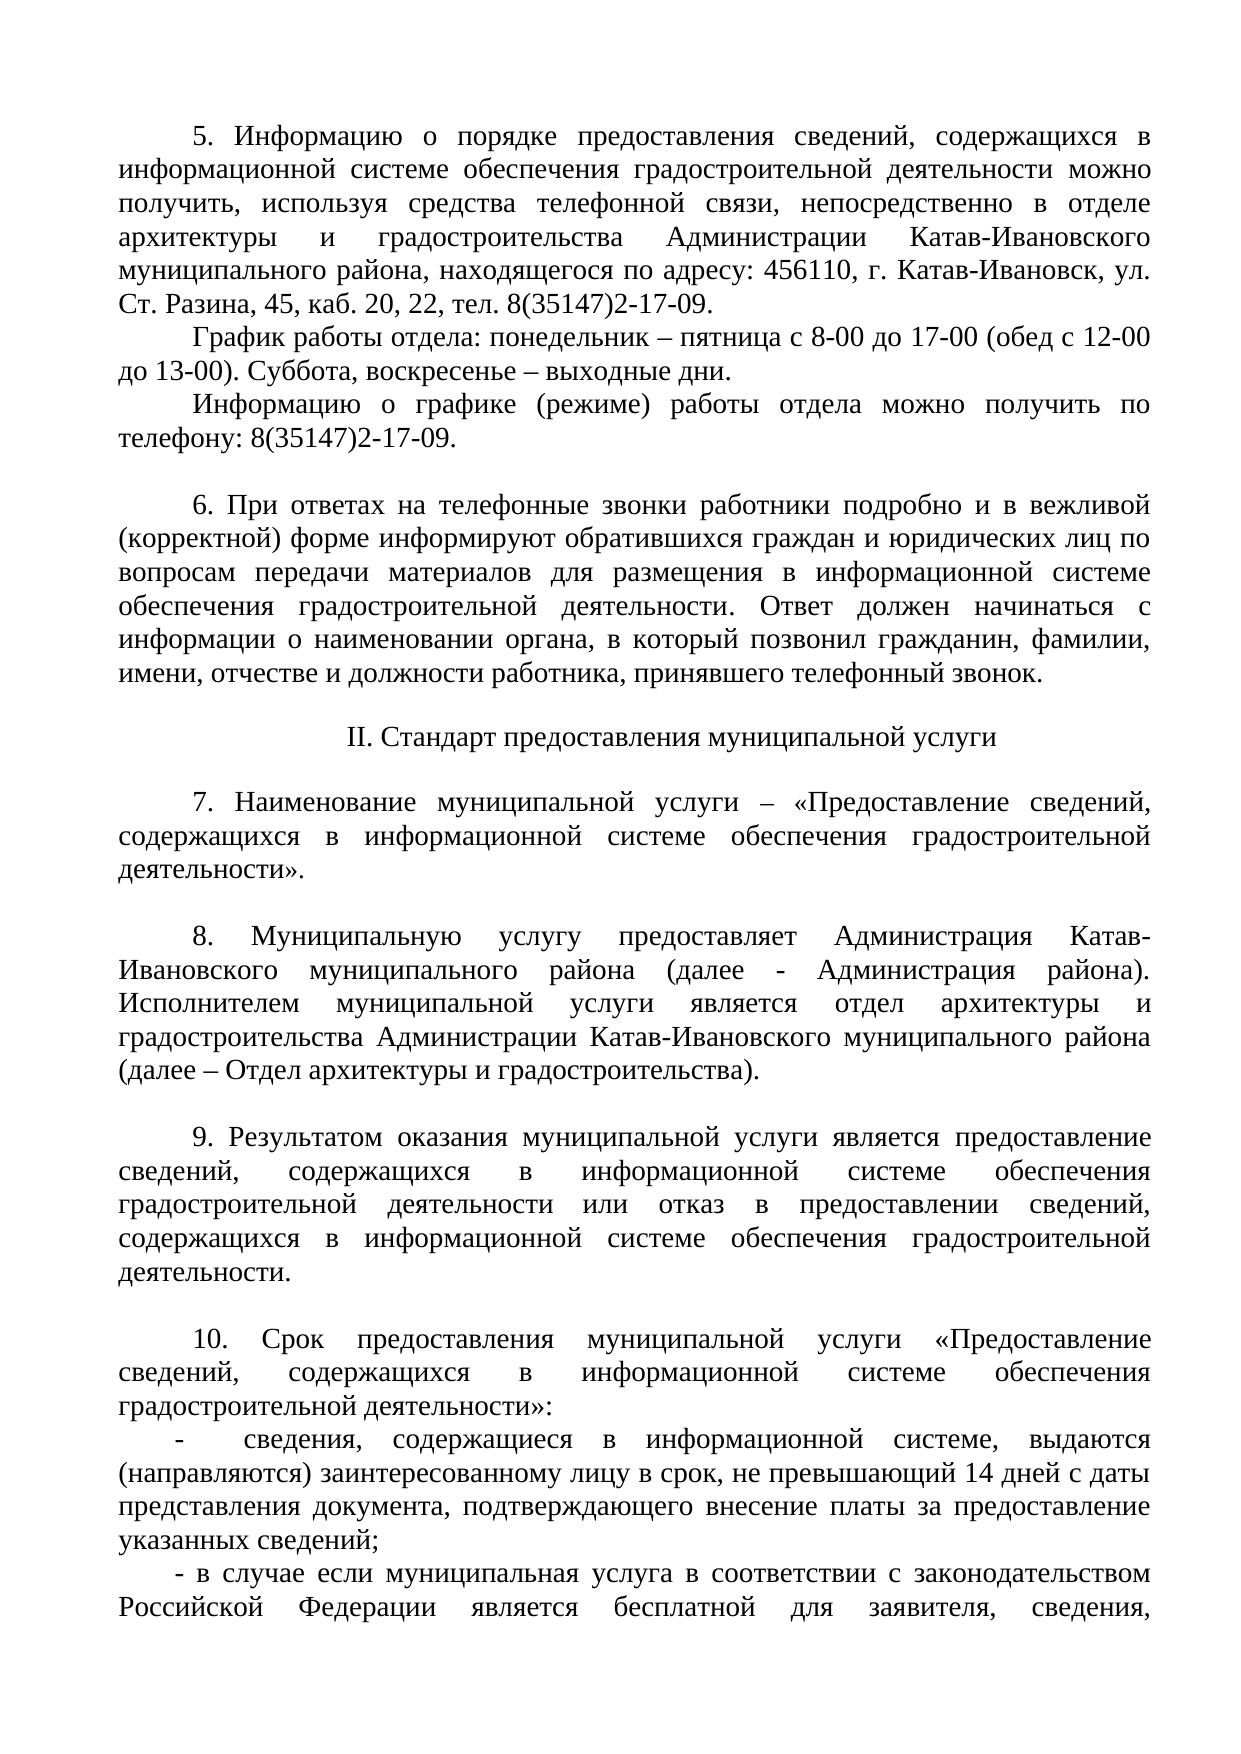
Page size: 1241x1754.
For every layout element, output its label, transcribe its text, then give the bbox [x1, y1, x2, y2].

text 9. Результатом оказания муниципальной услуги является предоставление сведений, содержащихся в информационной системе обеспечения градостроительной деятельности или отказ в предоставлении сведений, содержащихся в информационной системе обеспечения градостроительной деятельности. [118, 1119, 1152, 1287]
text 8. Муниципальную услугу предоставляет Администрация Катав-Ивановского муниципального района (далее - Администрация района). Исполнителем муниципальной услуги является отдел архитектуры и градостроительства Администрации Катав-Ивановского муниципального района (далее – Отдел архитектуры и градостроительства). [118, 918, 1152, 1086]
text II. Стандарт предоставления муниципальной услуги [118, 719, 1152, 753]
text 7. Наименование муниципальной услуги – «Предоставление сведений, содержащихся в информационной системе обеспечения градостроительной деятельности». [118, 784, 1152, 885]
text - сведения, содержащиеся в информационной системе, выдаются (направляются) заинтересованному лицу в срок, не превышающий 14 дней с даты представления документа, подтверждающего внесение платы за предоставление указанных сведений; [118, 1421, 1152, 1556]
text 10. Срок предоставления муниципальной услуги «Предоставление сведений, содержащихся в информационной системе обеспечения градостроительной деятельности»: [118, 1321, 1152, 1421]
text Информацию о графике (режиме) работы отдела можно получить по телефону: 8(35147)2-17-09. [118, 386, 1152, 453]
text 5. Информацию о порядке предоставления сведений, содержащихся в информационной системе обеспечения градостроительной деятельности можно получить, используя средства телефонной связи, непосредственно в отделе архитектуры и градостроительства Администрации Катав-Ивановского муниципального района, находящегося по адресу: 456110, г. Катав-Ивановск, ул. Ст. Разина, 45, каб. 20, 22, тел. 8(35147)2-17-09. [118, 118, 1152, 319]
text 6. При ответах на телефонные звонки работники подробно и в вежливой (корректной) форме информируют обратившихся граждан и юридических лиц по вопросам передачи материалов для размещения в информационной системе обеспечения градостроительной деятельности. Ответ должен начинаться с информации о наименовании органа, в который позвонил гражданин, фамилии, имени, отчестве и должности работника, принявшего телефонный звонок. [118, 487, 1152, 688]
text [118, 1556, 1152, 1623]
text График работы отдела: понедельник – пятница с 8-00 до 17-00 (обед с 12-00 до 13-00). Суббота, воскресенье – выходные дни. [118, 319, 1152, 386]
